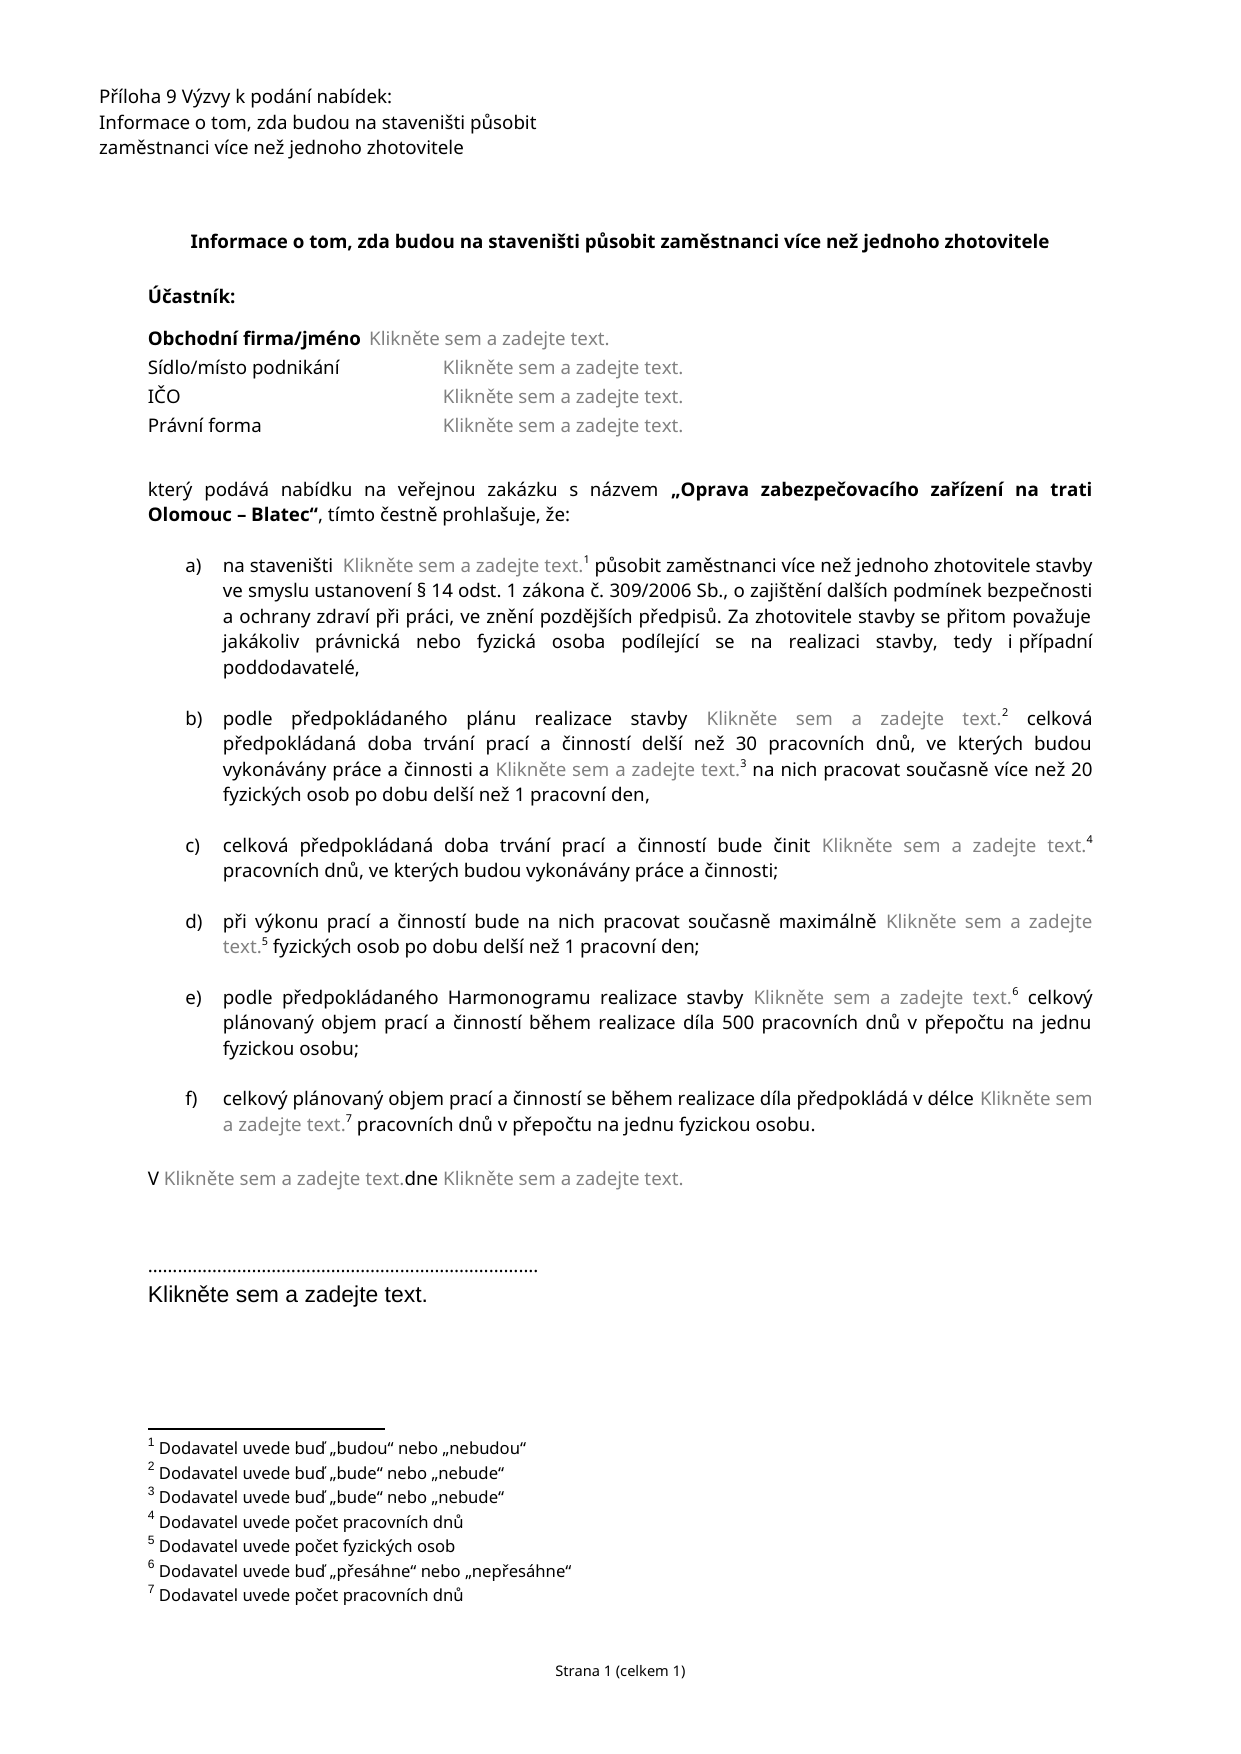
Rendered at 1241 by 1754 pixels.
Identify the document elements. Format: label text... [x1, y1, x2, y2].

text V dne [148, 1162, 1092, 1191]
list celková předpokládaná doba trvání prací a činností bude činit pracovních dnů, ve kterých budou vykonávány práce a činnosti; [185, 832, 1093, 883]
text ……………………………………………………………………. [148, 1249, 1092, 1278]
text Účastník: [148, 279, 1093, 310]
text který podává nabídku na veřejnou zakázku s názvem „Oprava zabezpečovacího zařízení na trati Olomouc – Blatec“, tímto čestně prohlašuje, že: [148, 476, 1093, 527]
text Sídlo/místo podnikání [148, 351, 1093, 380]
text IČO [148, 380, 1093, 409]
title Informace o tom, zda budou na staveništi působit zaměstnanci více než jednoho zhotovitele [148, 228, 1093, 254]
text Obchodní firma/jméno [148, 322, 1093, 351]
list podle předpokládaného plánu realizace stavby celková předpokládaná doba trvání prací a činností delší než 30 pracovních dnů, ve kterých budou vykonávány práce a činnosti a na nich pracovat současně více než 20 fyzických osob po dobu delší než 1 pracovní den, [185, 705, 1093, 807]
list celkový plánovaný objem prací a činností se během realizace díla předpokládá v délce pracovních dnů v přepočtu na jednu fyzickou osobu. [185, 1086, 1093, 1137]
list při výkonu prací a činností bude na nich pracovat současně maximálně fyzických osob po dobu delší než 1 pracovní den; [185, 908, 1093, 959]
text Právní forma [148, 409, 1093, 438]
list podle předpokládaného Harmonogramu realizace stavby celkový plánovaný objem prací a činností během realizace díla 500 pracovních dnů v přepočtu na jednu fyzickou osobu; [185, 984, 1093, 1061]
list na staveništi působit zaměstnanci více než jednoho zhotovitele stavby ve smyslu ustanovení § 14 odst. 1 zákona č. 309/2006 Sb., o zajištění dalších podmínek bezpečnosti a ochrany zdraví při práci, ve znění pozdějších předpisů. Za zhotovitele stavby se přitom považuje jakákoliv právnická nebo fyzická osoba podílející se na realizaci stavby, tedy i případní poddodavatelé, [185, 552, 1093, 680]
